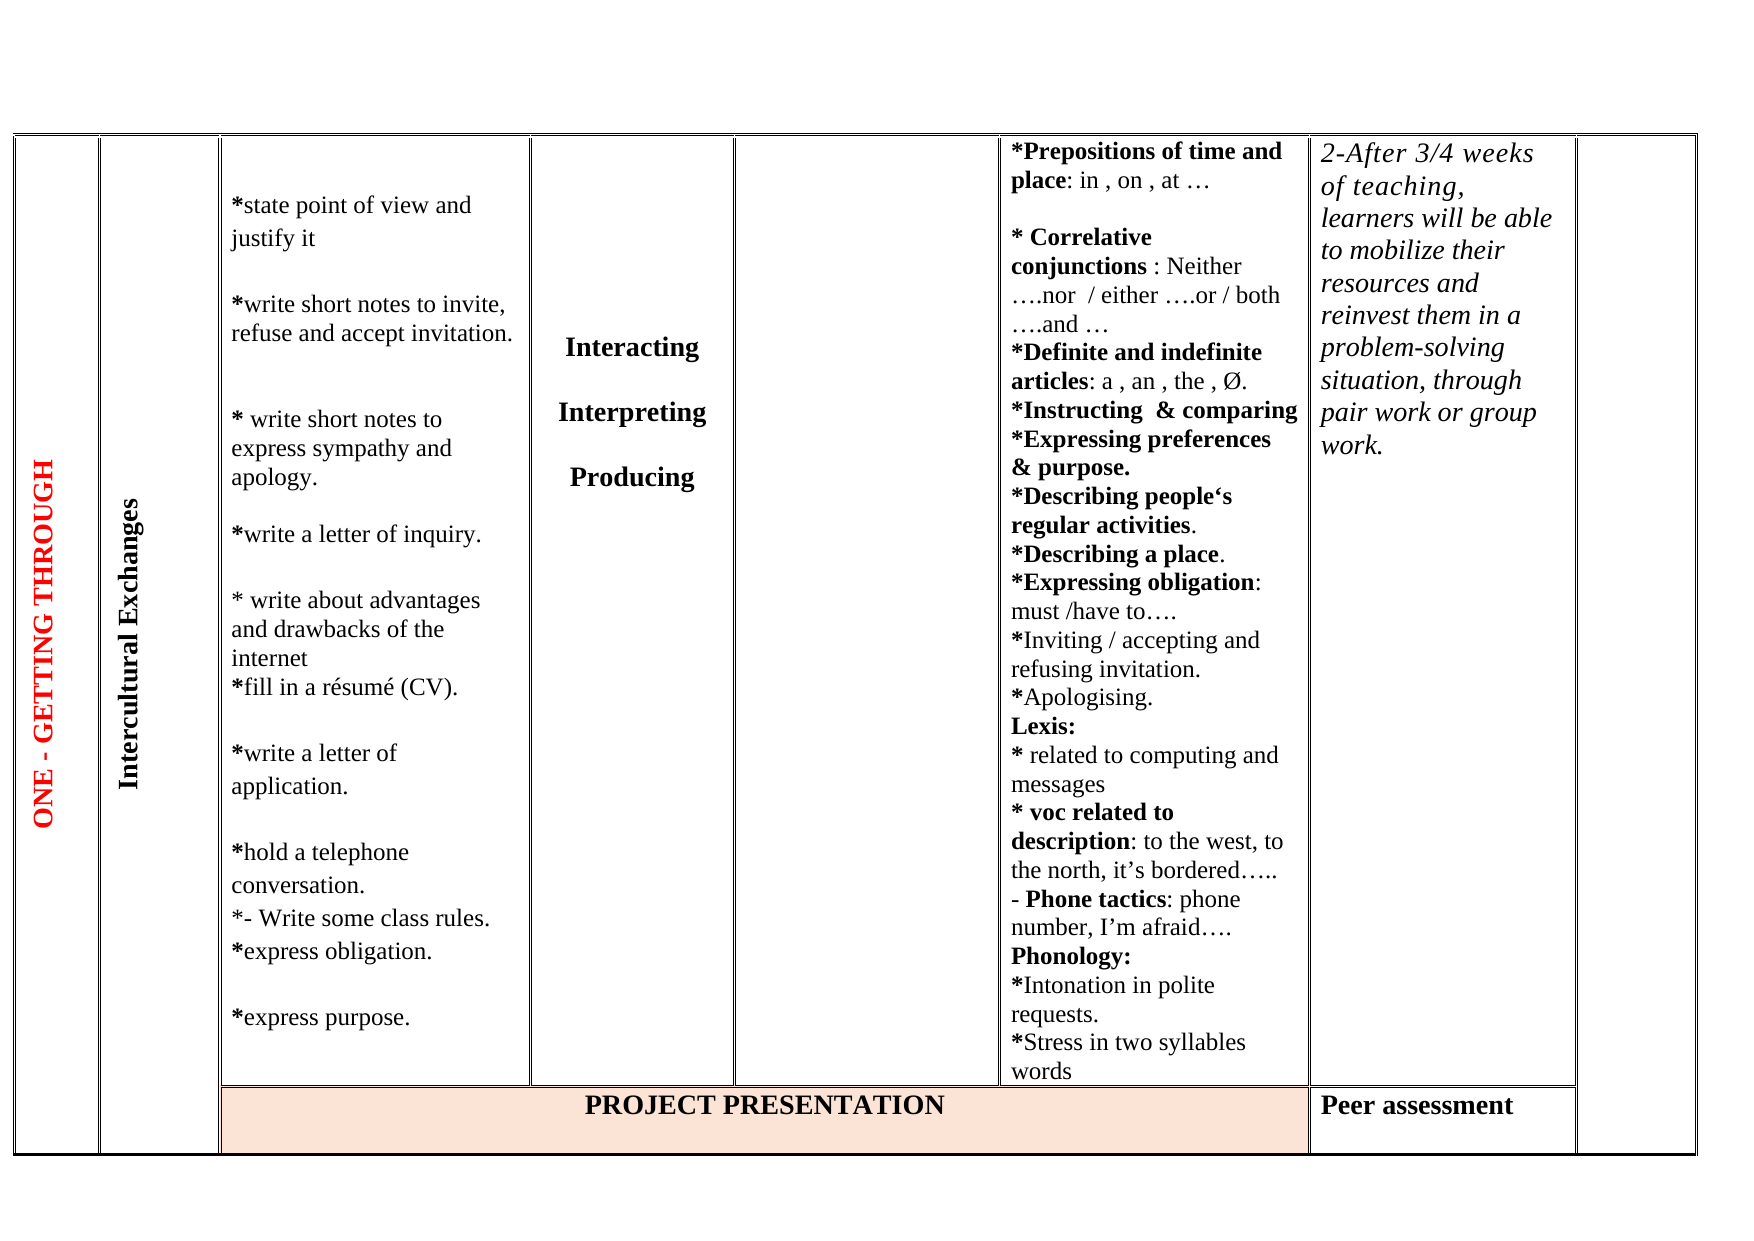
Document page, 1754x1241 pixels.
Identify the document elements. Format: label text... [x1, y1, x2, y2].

table_cell *Prepositions of time and place: in , on , at … * Correlative conjunctions : Neither ….nor / either ….or / both ….and … *Definite and indefinite articles: a , an , the , Ø. *Instructing & comparing *Expressing preferences & purpose. *Describing people‘s regular activities. *Describing a place. *Expressing obligation: must /have to…. *Inviting / accepting and refusing invitation. *Apologising. Lexis: * related to computing and messages * voc related to description: to the west, to the north, it’s bordered….. - Phone tactics: phone number, I’m afraid…. Phonology: *Intonation in polite requests. *Stress in two syllables words [1000, 136, 1309, 1085]
table_cell [734, 136, 999, 1085]
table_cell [100, 134, 220, 1153]
table_cell *state point of view and justify it *write short notes to invite, refuse and accept invitation. * write short notes to express sympathy and apology. *write a letter of inquiry. * write about advantages and drawbacks of the internet *fill in a résumé (CV). *write a letter of application. *hold a telephone conversation. *- Write some class rules. *express obligation. *express purpose. [220, 136, 530, 1085]
table_cell 2-After 3/4 weeks of teaching, learners will be able to mobilize their resources and reinvest them in a problem-solving situation, through pair work or group work. [1309, 136, 1576, 1085]
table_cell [530, 136, 734, 1085]
table_cell Peer assessment [1311, 1088, 1575, 1153]
table_cell [1576, 136, 1695, 1153]
table_cell PROJECT PRESENTATION [222, 1088, 1308, 1153]
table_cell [15, 134, 100, 1153]
